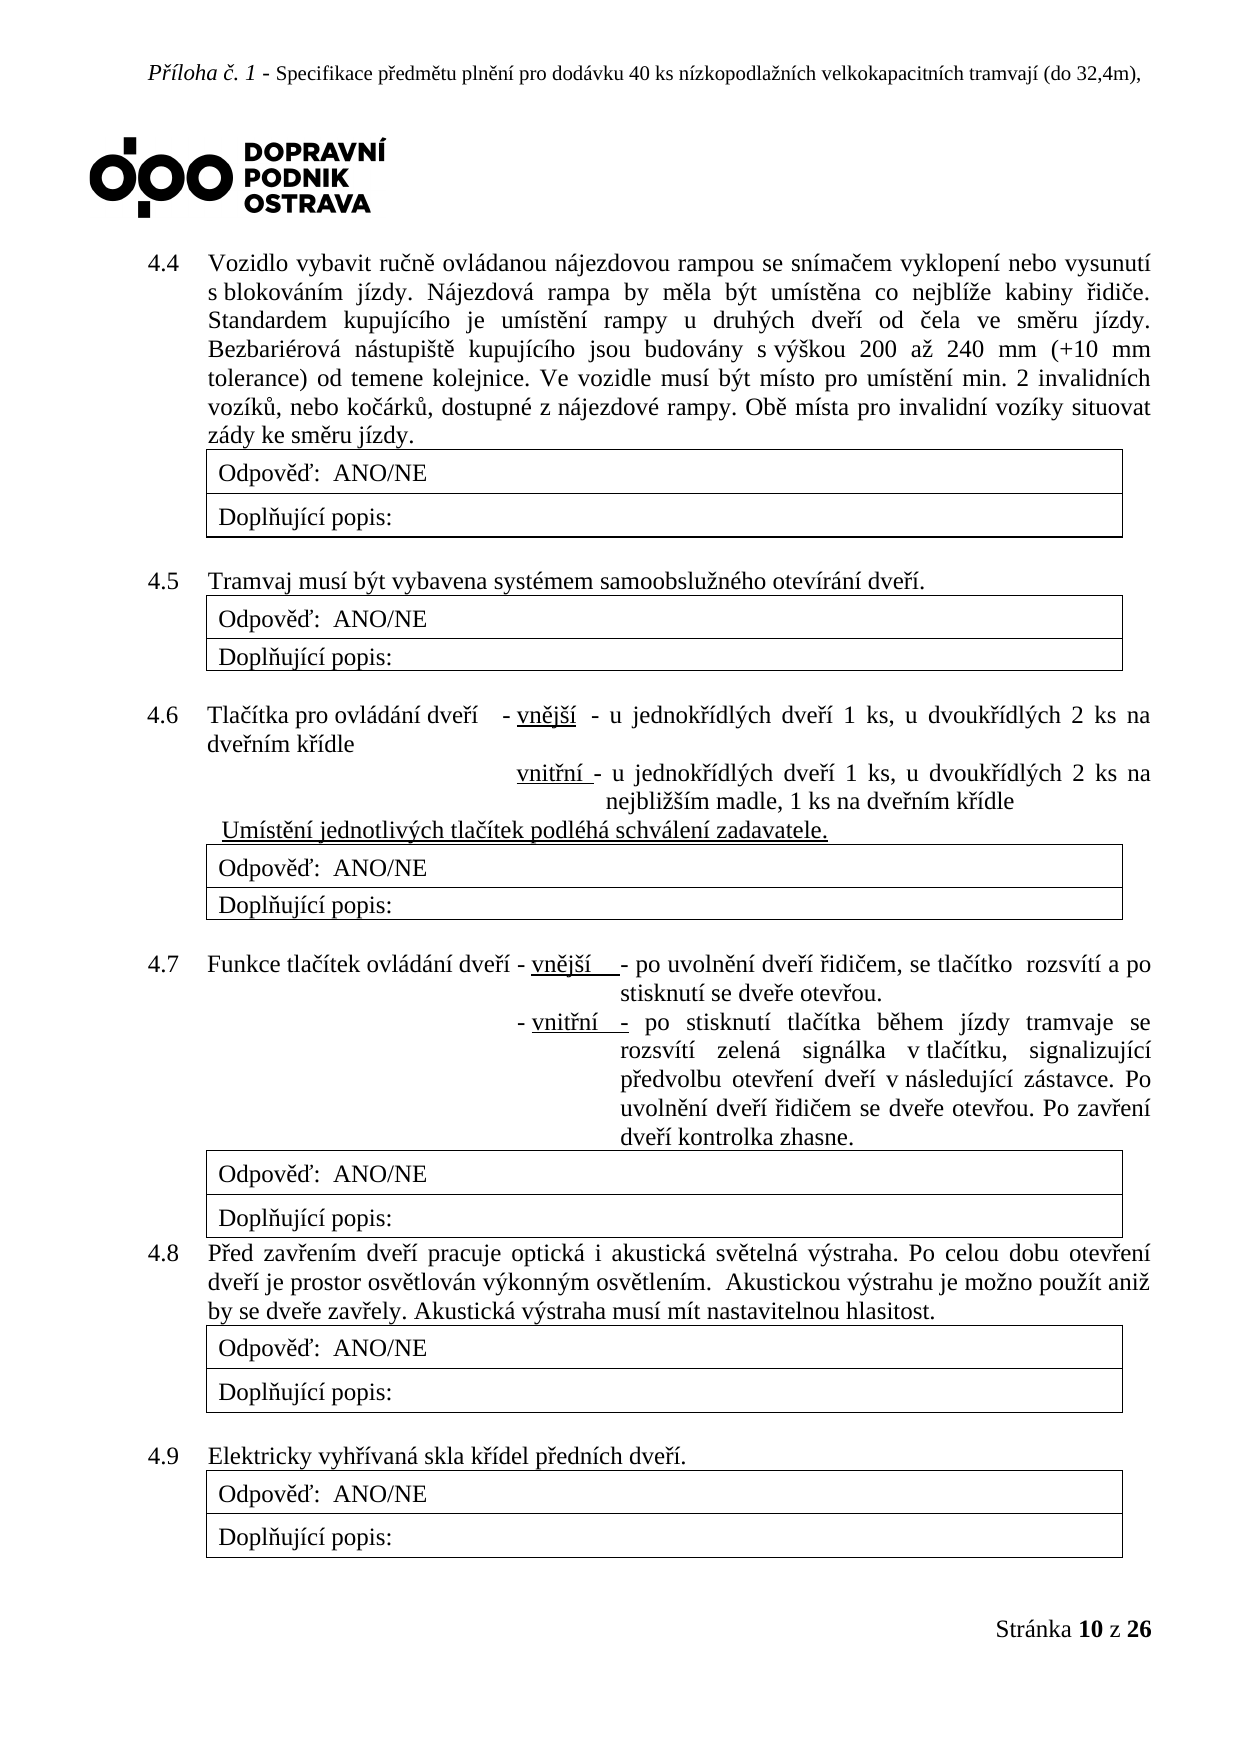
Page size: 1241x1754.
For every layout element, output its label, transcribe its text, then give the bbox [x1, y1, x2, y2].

table_cell Doplňující popis: [207, 494, 1122, 536]
table_cell Doplňující popis: [207, 1369, 1122, 1412]
table_cell Doplňující popis: [207, 888, 1122, 919]
list Elektricky vyhřívaná skla křídel předních dveří. [148, 1441, 1152, 1470]
text vnitřní - u jednokřídlých dveří 1 ks, u dvoukřídlých 2 ks na nejbližším madle, 1 ks na dveřním křídle [516, 758, 1152, 815]
table_header Odpověď: ANO/NE [207, 596, 1122, 638]
list vnitřní - po stisknutí tlačítka během jízdy tramvaje se rozsvítí zelená signálka v tlačítku, signalizující předvolbu otevření dveří v následující zástavce. Po uvolnění dveří řidičem se dveře otevřou. Po zavření dveří kontrolka zhasne. [517, 1007, 1152, 1150]
table_cell Doplňující popis: [207, 639, 1122, 670]
table_cell Doplňující popis: [207, 1195, 1122, 1237]
table_header Odpověď: ANO/NE [207, 1151, 1122, 1193]
table_header Odpověď: ANO/NE [207, 1471, 1122, 1513]
list Tlačítka pro ovládání dveří - vnější - u jednokřídlých dveří 1 ks, u dvoukřídlých 2 ks na dveřním křídle [147, 700, 1152, 758]
list Tramvaj musí být vybavena systémem samoobslužného otevírání dveří. [148, 566, 1152, 595]
table_cell Doplňující popis: [207, 1514, 1122, 1557]
text Umístění jednotlivých tlačítek podléhá schválení zadavatele. [148, 815, 1152, 844]
table_header Odpověď: ANO/NE [207, 1326, 1122, 1368]
list Vozidlo vybavit ručně ovládanou nájezdovou rampou se snímačem vyklopení nebo vysunutí s blokováním jízdy. Nájezdová rampa by měla být umístěna co nejblíže kabiny řidiče. Standardem kupujícího je umístění rampy u druhých dveří od čela ve směru jízdy. Bezbariérová nástupiště kupujícího jsou budovány s výškou 200 až 240 mm (+10 mm tolerance) od temene kolejnice. Ve vozidle musí být místo pro umístění min. 2 invalidních vozíků, nebo kočárků, dostupné z nájezdové rampy. Obě místa pro invalidní vozíky situovat zády ke směru jízdy. [148, 248, 1152, 449]
table_header Odpověď: ANO/NE [207, 845, 1122, 887]
picture [89, 137, 387, 218]
list Funkce tlačítek ovládání dveří - vnější - po uvolnění dveří řidičem, se tlačítko rozsvítí a po stisknutí se dveře otevřou. [148, 949, 1152, 1007]
list Před zavřením dveří pracuje optická i akustická světelná výstraha. Po celou dobu otevření dveří je prostor osvětlován výkonným osvětlením. Akustickou výstrahu je možno použít aniž by se dveře zavřely. Akustická výstraha musí mít nastavitelnou hlasitost. [148, 1238, 1152, 1324]
table_header Odpověď: ANO/NE [207, 450, 1122, 493]
